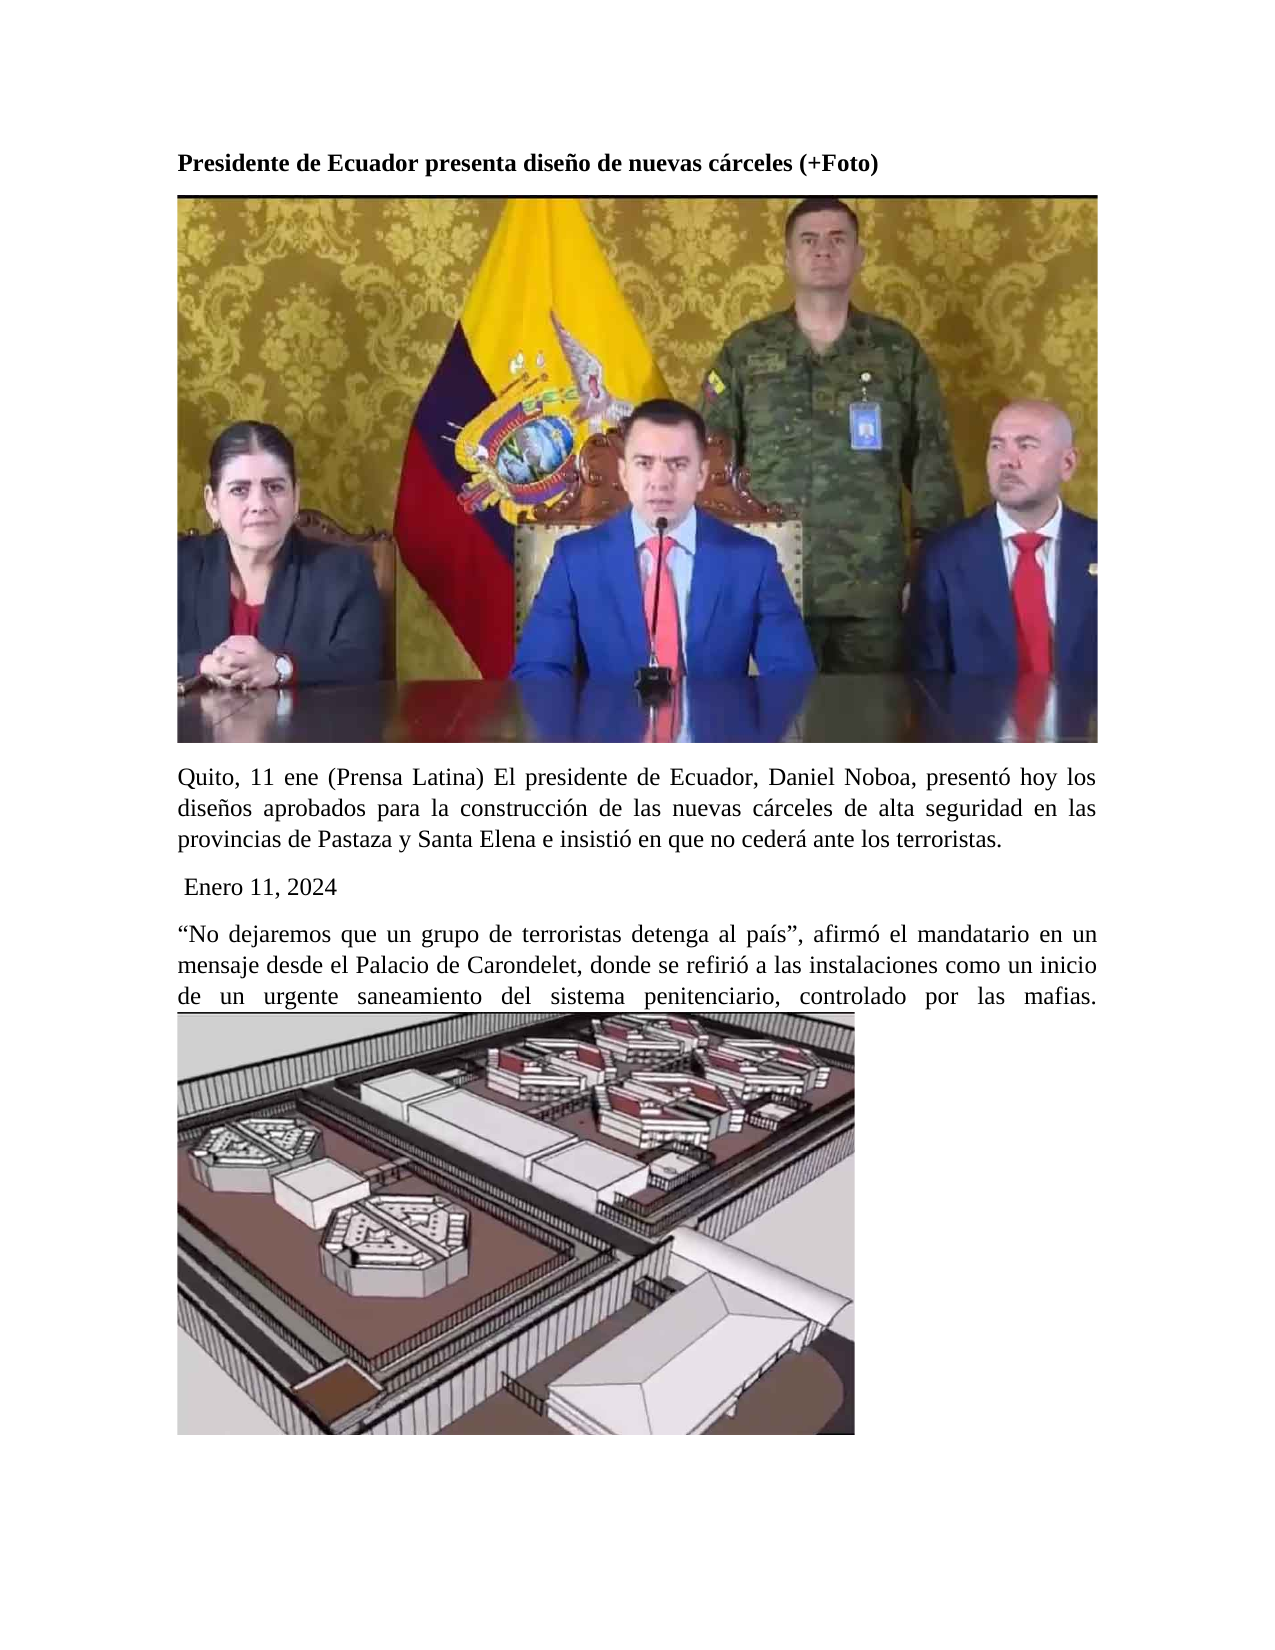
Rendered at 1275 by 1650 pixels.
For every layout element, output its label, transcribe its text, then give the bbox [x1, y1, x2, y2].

picture [177, 1012, 855, 1435]
text Presidente de Ecuador presenta diseño de nuevas cárceles (+Foto) [177, 148, 1098, 176]
picture [177, 195, 1098, 743]
text Quito, 11 ene (Prensa Latina) El presidente de Ecuador, Daniel Noboa, presentó hoy los diseños aprobados para la construcción de las nuevas cárceles de alta seguridad en las provincias de Pastaza y Santa Elena e insistió en que no cederá ante los terroristas. [177, 762, 1098, 853]
text Enero 11, 2024 [177, 872, 1098, 900]
